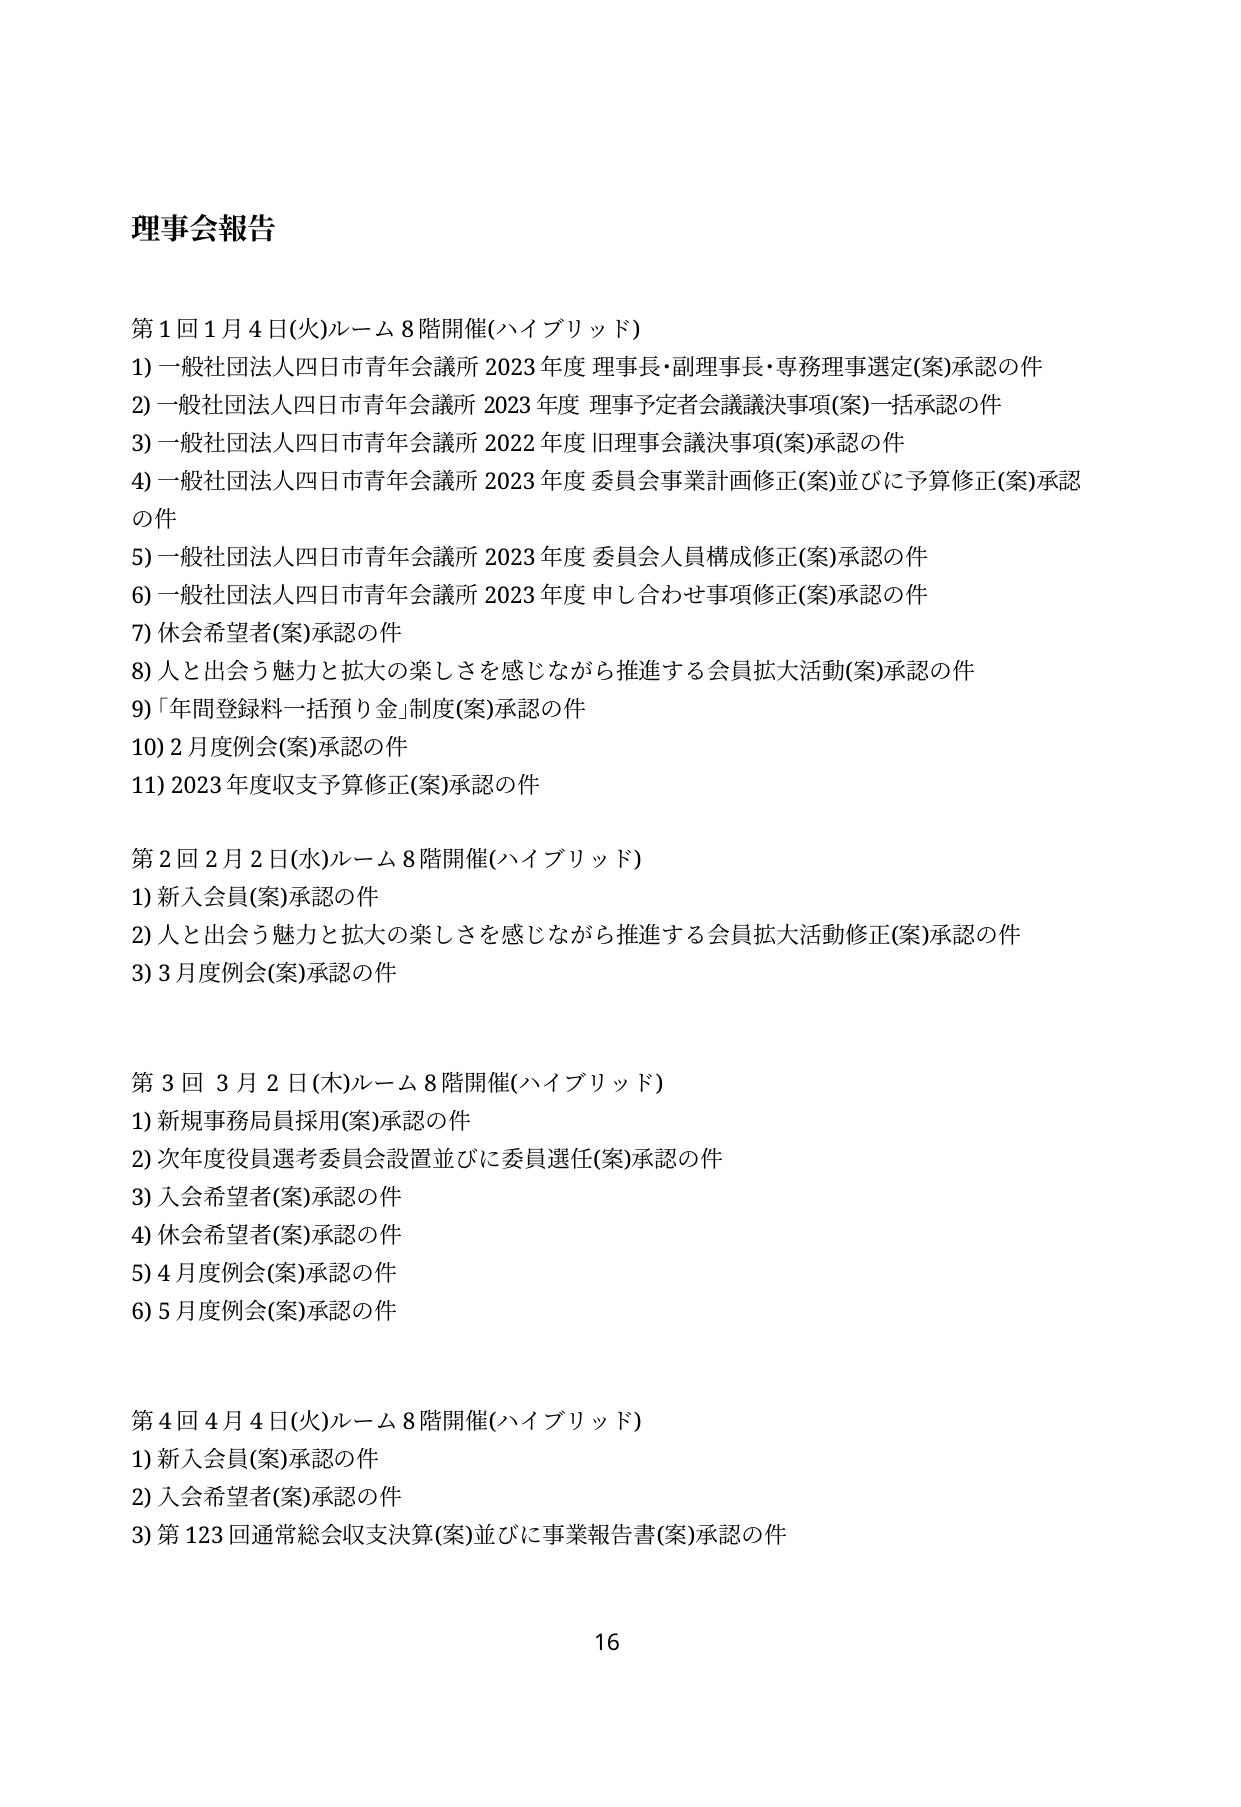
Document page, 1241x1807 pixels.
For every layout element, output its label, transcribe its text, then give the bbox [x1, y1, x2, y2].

text 1) 新入会員(案)承認の件 [131, 879, 1082, 912]
text 第1回 1月4日(火)ルーム8階開催(ハイブリッド) [131, 311, 1082, 344]
text 2) 人と出会う魅力と拡大の楽しさを感じながら推進する会員拡大活動修正(案)承認の件 [131, 917, 1082, 950]
text 1) 新入会員(案)承認の件 [131, 1441, 1082, 1474]
text 1) 一般社団法人四日市青年会議所 2023年度 理事長･副理事長･専務理事選定(案)承認の件 [131, 349, 1082, 382]
text 2) 入会希望者(案)承認の件 [131, 1479, 1082, 1512]
text 7) 休会希望者(案)承認の件 [131, 615, 1082, 648]
text 3) 一般社団法人四日市青年会議所 2022年度 旧理事会議決事項(案)承認の件 [131, 425, 1082, 458]
text 6) 5月度例会(案)承認の件 [131, 1293, 1082, 1326]
text 2) 一般社団法人四日市青年会議所 2023年度 理事予定者会議議決事項(案)一括承認の件 [131, 387, 1082, 420]
text 5) 一般社団法人四日市青年会議所 2023年度 委員会人員構成修正(案)承認の件 [131, 539, 1082, 572]
text 9) ｢年間登録料一括預り金｣制度(案)承認の件 [131, 691, 1082, 724]
text 5) 4月度例会(案)承認の件 [131, 1255, 1082, 1288]
text 2) 次年度役員選考委員会設置並びに委員選任(案)承認の件 [131, 1141, 1082, 1174]
text 1) 新規事務局員採用(案)承認の件 [131, 1103, 1082, 1136]
text 4) 休会希望者(案)承認の件 [131, 1217, 1082, 1250]
text 4) 一般社団法人四日市青年会議所 2023年度 委員会事業計画修正(案)並びに予算修正(案)承認の件 [131, 463, 1082, 534]
text 3) 3月度例会(案)承認の件 [131, 955, 1082, 988]
text 第4回 4月4日(火)ルーム8階開催(ハイブリッド) [131, 1403, 1082, 1436]
text 第3回 3月2日(木)ルーム8階開催(ハイブリッド) [131, 1065, 1082, 1098]
text 理事会報告 [131, 206, 1082, 248]
text 第2回 2月2日(水)ルーム8階開催(ハイブリッド) [131, 841, 1082, 874]
text 3) 入会希望者(案)承認の件 [131, 1179, 1082, 1212]
text 10) 2月度例会(案)承認の件 [131, 729, 1082, 762]
text 3) 第123回通常総会収支決算(案)並びに事業報告書(案)承認の件 [131, 1517, 1082, 1550]
text 6) 一般社団法人四日市青年会議所 2023年度 申し合わせ事項修正(案)承認の件 [131, 577, 1082, 610]
text 11) 2023年度収支予算修正(案)承認の件 [131, 767, 1082, 800]
text 8) 人と出会う魅力と拡大の楽しさを感じながら推進する会員拡大活動(案)承認の件 [131, 653, 1082, 686]
